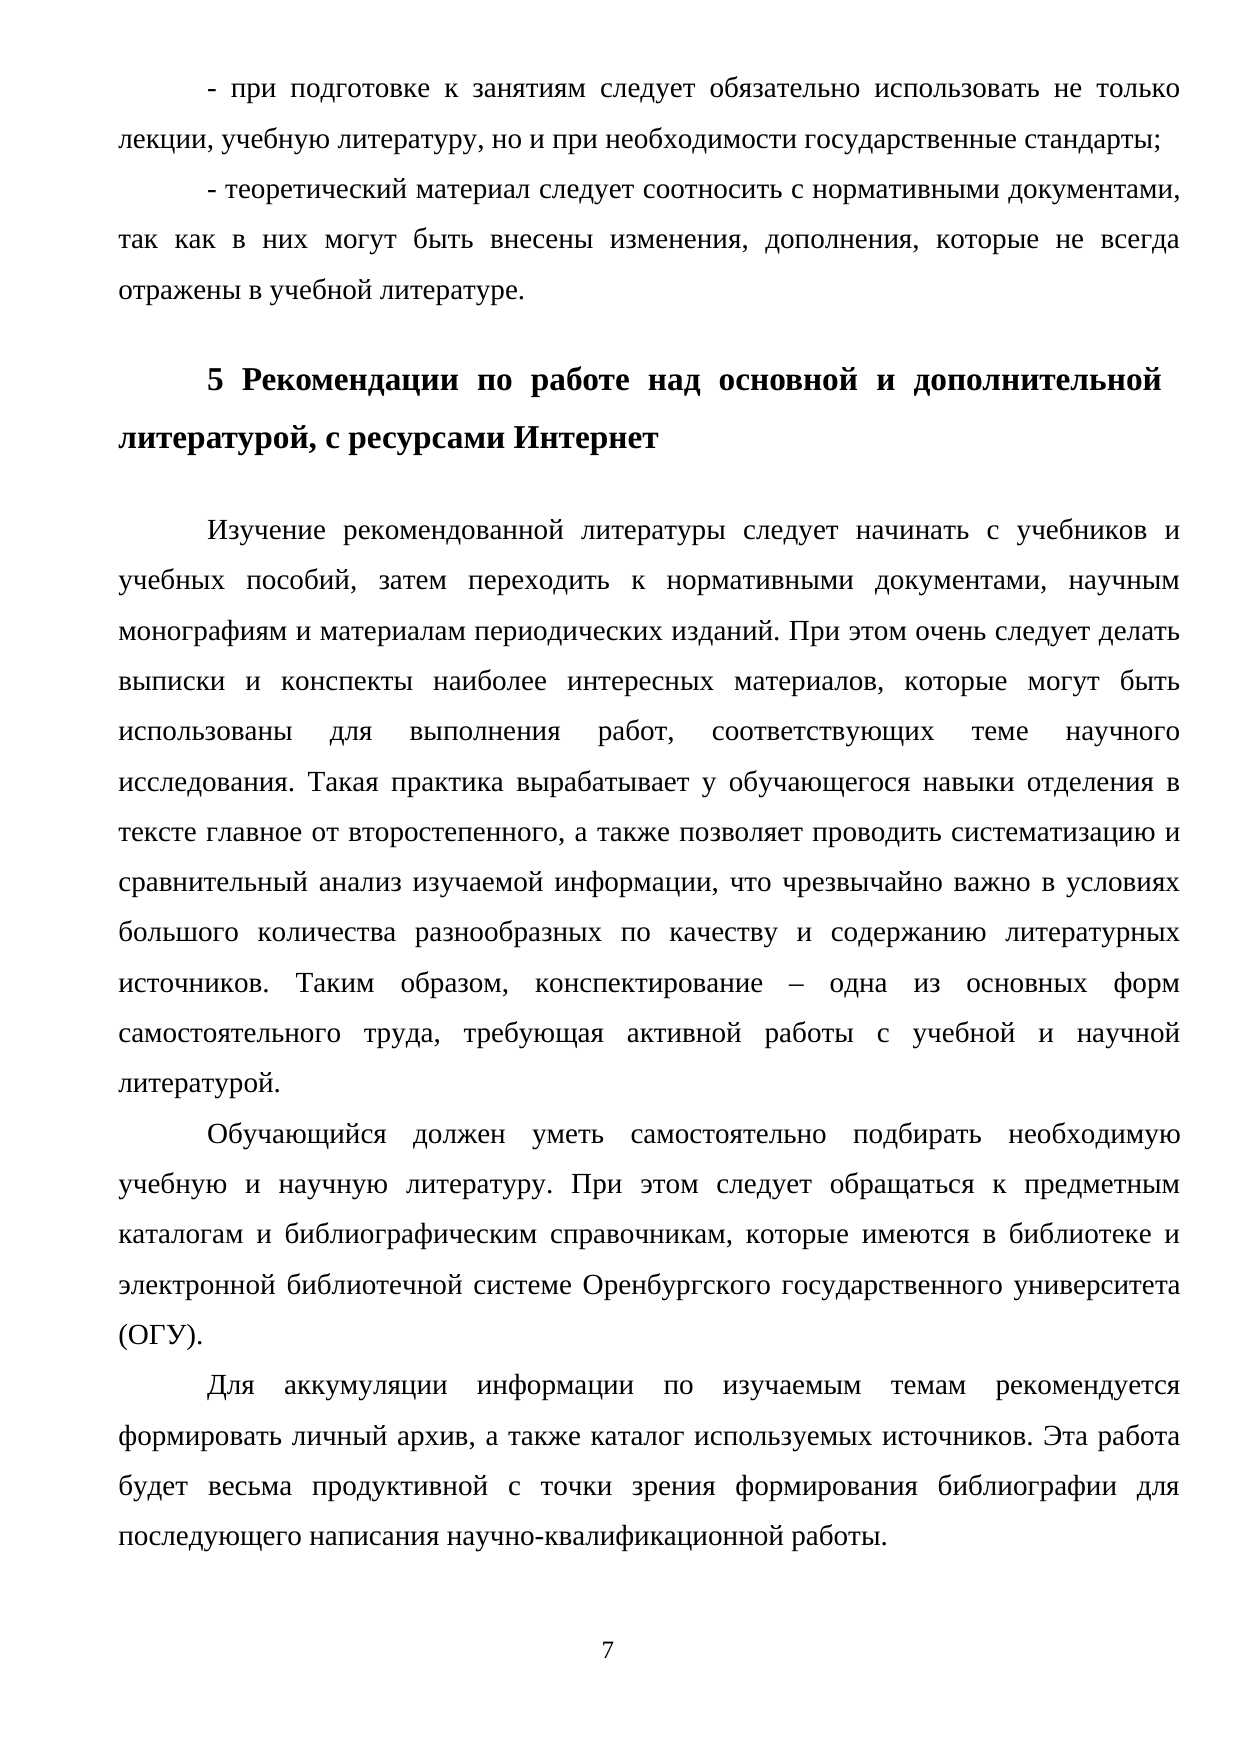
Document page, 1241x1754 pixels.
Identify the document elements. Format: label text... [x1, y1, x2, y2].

text Изучение рекомендованной литературы следует начинать с учебников и учебных пособий, затем переходить к нормативными документами, научным монографиям и материалам периодических изданий. При этом очень следует делать выписки и конспекты наиболее интересных материалов, которые могут быть использованы для выполнения работ, соответствующих теме научного исследования. Такая практика вырабатывает у обучающегося навыки отделения в тексте главное от второстепенного, а также позволяет проводить систематизацию и сравнительный анализ изучаемой информации, что чрезвычайно важно в условиях большого количества разнообразных по качеству и содержанию литературных источников. Таким образом, конспектирование – одна из основных форм самостоятельного труда, требующая активной работы с учебной и научной литературой. [118, 512, 1181, 1099]
text - теоретический материал следует соотносить с нормативными документами, так как в них могут быть внесены изменения, дополнения, которые не всегда отражены в учебной литературе. [118, 171, 1181, 305]
text Для аккумуляции информации по изучаемым темам рекомендуется формировать личный архив, а также каталог используемых источников. Эта работа будет весьма продуктивной с точки зрения формирования библиографии для последующего написания научно-квалификационной работы. [118, 1367, 1181, 1552]
text 5 Рекомендации по работе над основной и дополнительной литературой, с ресурсами Интернет [118, 359, 1181, 455]
text - при подготовке к занятиям следует обязательно использовать не только лекции, учебную литературу, но и при необходимости государственные стандарты; [118, 71, 1181, 154]
text Обучающийся должен уметь самостоятельно подбирать необходимую учебную и научную литературу. При этом следует обращаться к предметным каталогам и библиографическим справочникам, которые имеются в библиотеке и электронной библиотечной системе Оренбургского государственного университета (ОГУ). [118, 1116, 1181, 1351]
